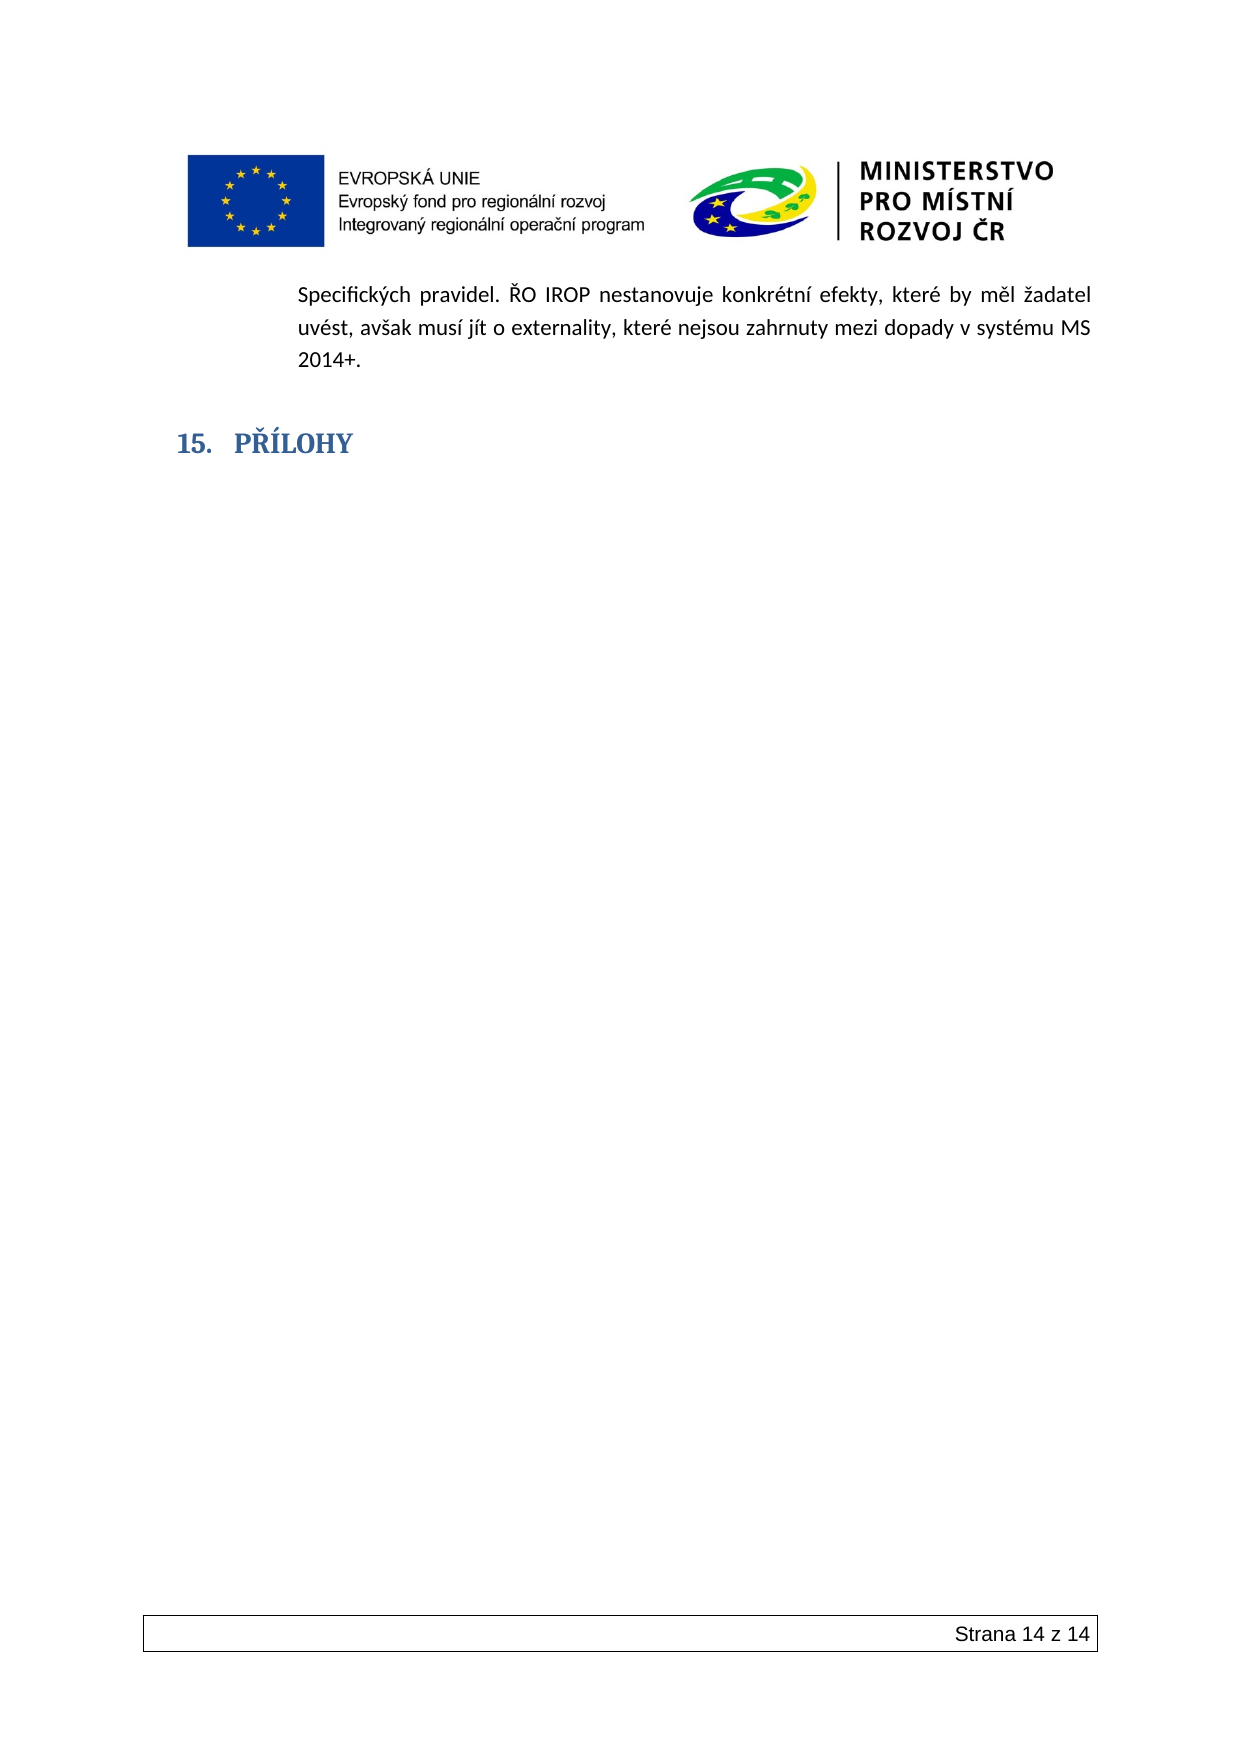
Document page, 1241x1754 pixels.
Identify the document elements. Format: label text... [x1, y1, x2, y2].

picture [157, 123, 1083, 277]
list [260, 148, 1093, 373]
subtitle Přílohy [177, 427, 1093, 461]
